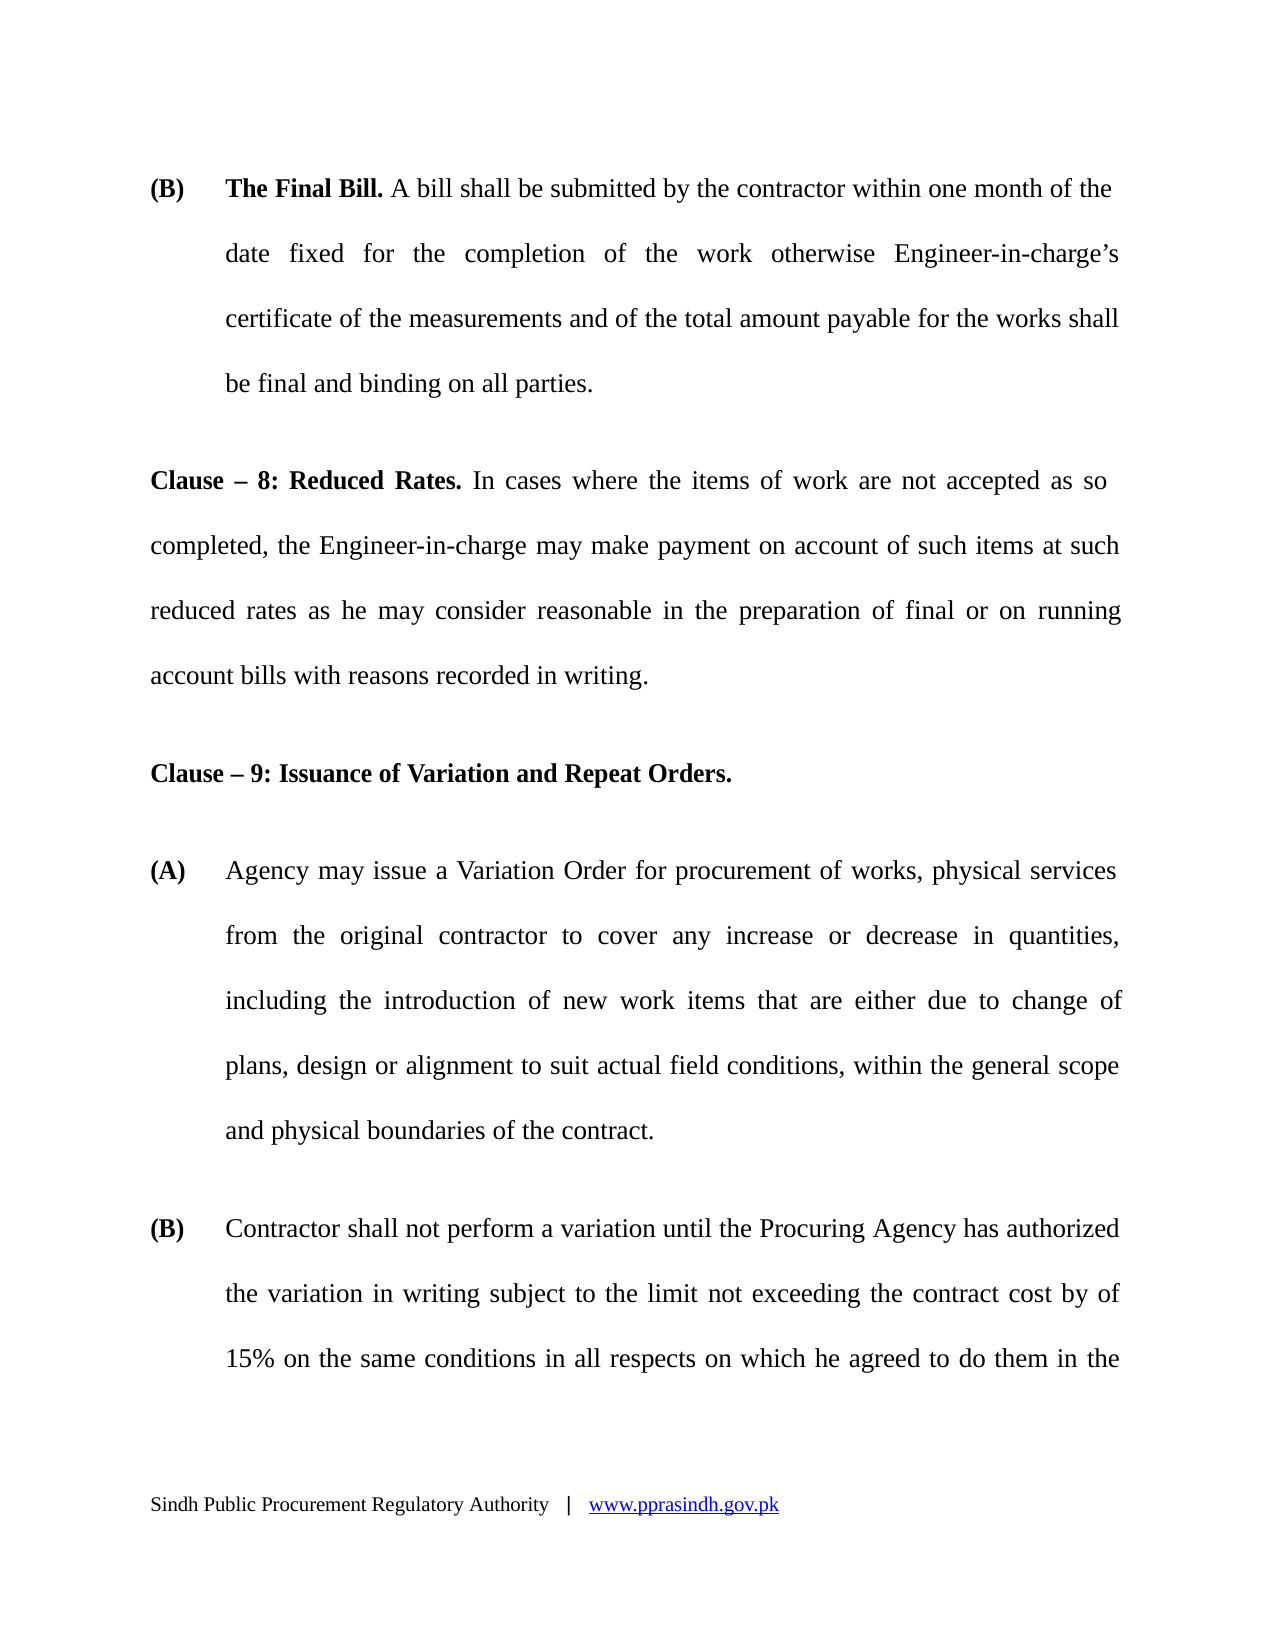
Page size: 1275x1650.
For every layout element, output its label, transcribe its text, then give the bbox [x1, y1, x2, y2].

text reduced rates as he may consider reasonable in the preparation of final or on running [150, 577, 1169, 642]
text account bills with reasons recorded in writing. [150, 642, 1169, 707]
text certificate of the measurements and of the total amount payable for the works shall [150, 285, 1169, 350]
text 15% on the same conditions in all respects on which he agreed to do them in the [150, 1325, 1169, 1390]
text (B) Contractor shall not perform a variation until the Procuring Agency has authorized [150, 1195, 1169, 1260]
text including the introduction of new work items that are either due to change of [150, 967, 1169, 1032]
text from the original contractor to cover any increase or decrease in quantities, [150, 902, 1169, 967]
text (A) Agency may issue a Variation Order for procurement of works, physical services [150, 837, 1169, 902]
text the variation in writing subject to the limit not exceeding the contract cost by of [150, 1260, 1169, 1325]
text (B) The Final Bill. A bill shall be submitted by the contractor within one month of the [150, 155, 1169, 220]
text and physical boundaries of the contract. [150, 1097, 1169, 1162]
text Clause – 8: Reduced Rates. In cases where the items of work are not accepted as so [150, 447, 1169, 512]
text be final and binding on all parties. [150, 350, 1169, 415]
text date fixed for the completion of the work otherwise Engineer-in-charge’s [150, 220, 1169, 285]
text Sindh Public Procurement Regulatory Authority | www.pprasindh.gov.pk 7 [150, 1487, 1169, 1520]
text Clause – 9: Issuance of Variation and Repeat Orders. [150, 740, 1169, 805]
text plans, design or alignment to suit actual field conditions, within the general scope [150, 1032, 1169, 1097]
text completed, the Engineer-in-charge may make payment on account of such items at such [150, 512, 1169, 577]
